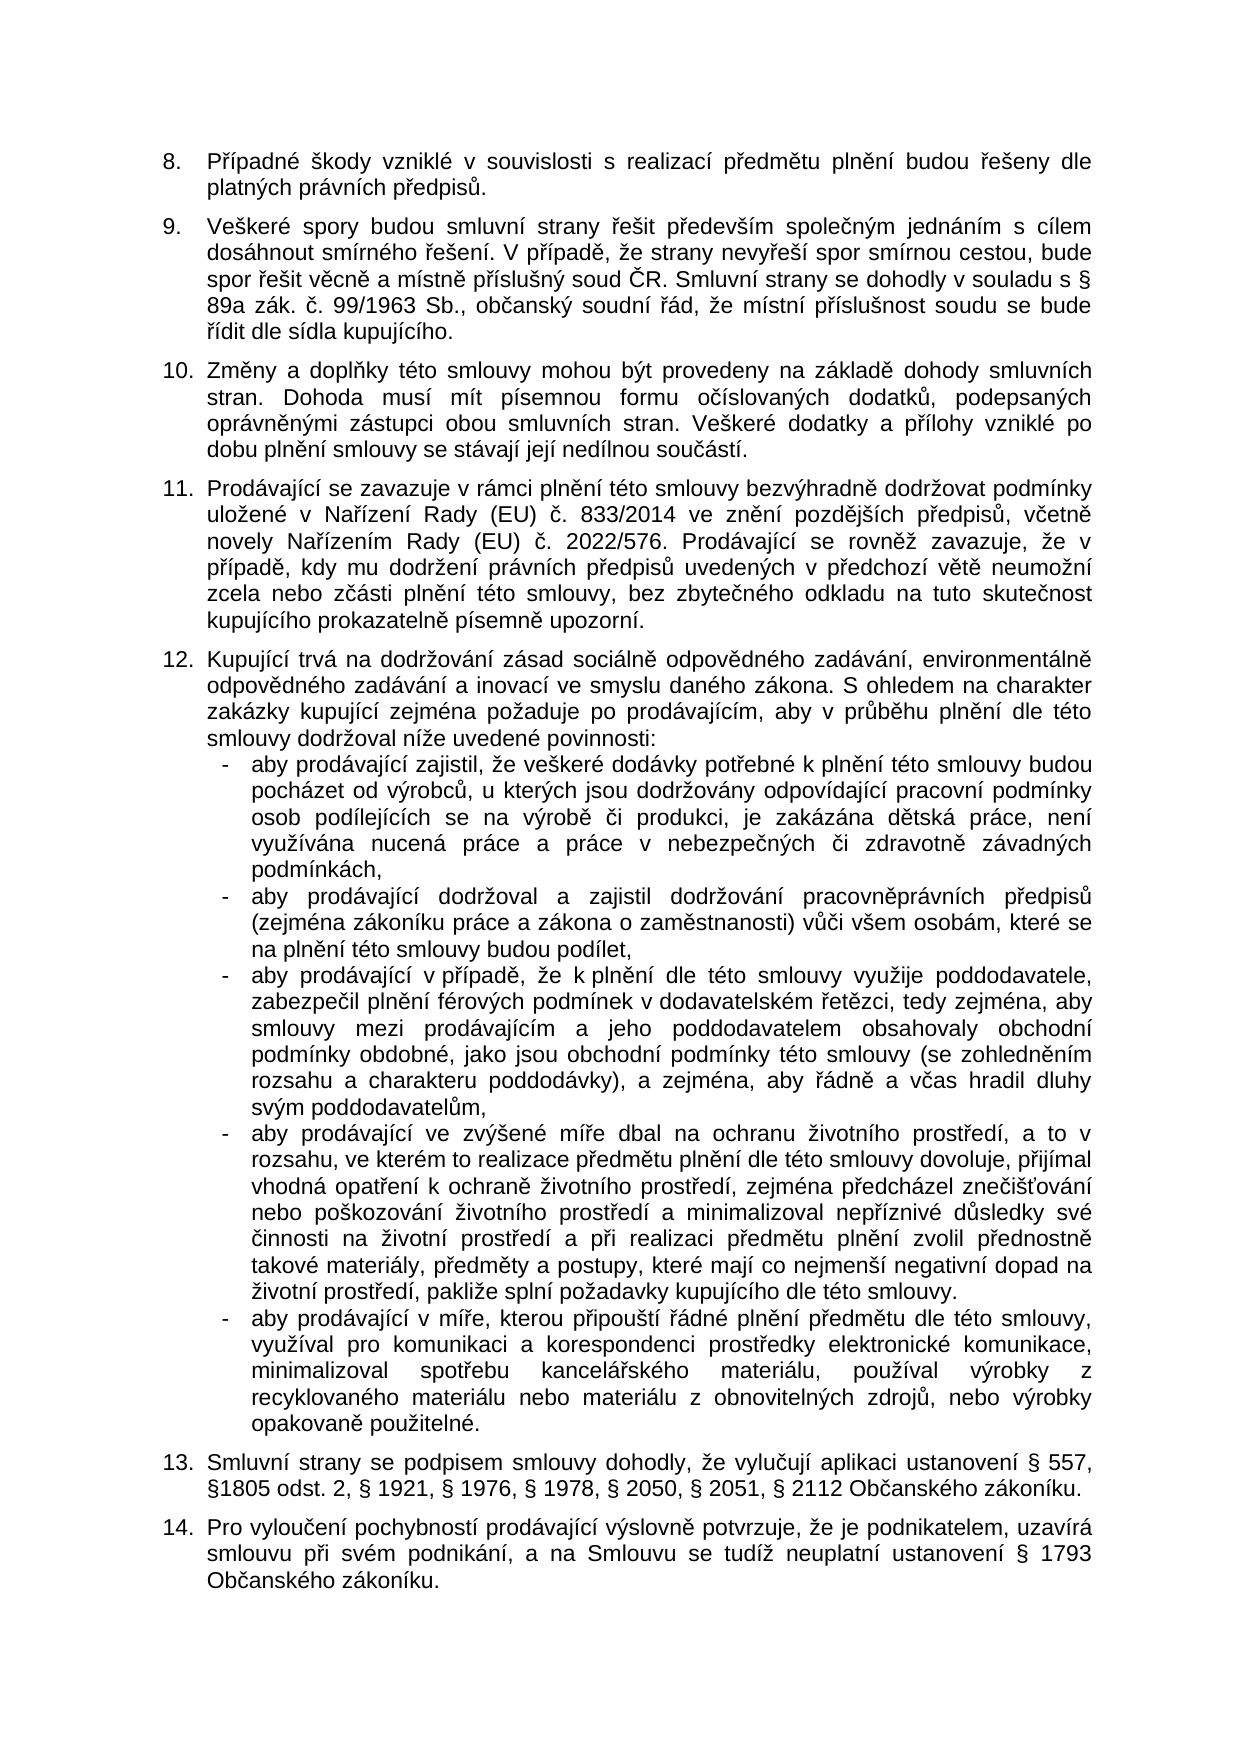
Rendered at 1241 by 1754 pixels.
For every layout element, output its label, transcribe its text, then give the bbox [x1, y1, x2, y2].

list Prodávající se zavazuje v rámci plnění této smlouvy bezvýhradně dodržovat podmínky uložené v Nařízení Rady (EU) č. 833/2014 ve znění pozdějších předpisů, včetně novely Nařízením Rady (EU) č. 2022/576. Prodávající se rovněž zavazuje, že v případě, kdy mu dodržení právních předpisů uvedených v předchozí větě neumožní zcela nebo zčásti plnění této smlouvy, bez zbytečného odkladu na tuto skutečnost kupujícího prokazatelně písemně upozorní. [162, 475, 1093, 633]
list Změny a doplňky této smlouvy mohou být provedeny na základě dohody smluvních stran. Dohoda musí mít písemnou formu očíslovaných dodatků, podepsaných oprávněnými zástupci obou smluvních stran. Veškeré dodatky a přílohy vzniklé po dobu plnění smlouvy se stávají její nedílnou součástí. [162, 357, 1093, 462]
list aby prodávající zajistil, že veškeré dodávky potřebné k plnění této smlouvy budou pocházet od výrobců, u kterých jsou dodržovány odpovídající pracovní podmínky osob podílejících se na výrobě či produkci, je zakázána dětská práce, není využívána nucená práce a práce v nebezpečných či zdravotně závadných podmínkách, [221, 751, 1093, 883]
list Veškeré spory budou smluvní strany řešit především společným jednáním s cílem dosáhnout smírného řešení. V případě, že strany nevyřeší spor smírnou cestou, bude spor řešit věcně a místně příslušný soud ČR. Smluvní strany se dohodly v souladu s § 89a zák. č. 99/1963 Sb., občanský soudní řád, že místní příslušnost soudu se bude řídit dle sídla kupujícího. [162, 213, 1093, 344]
list aby prodávající v případě, že k plnění dle této smlouvy využije poddodavatele, zabezpečil plnění férových podmínek v dodavatelském řetězci, tedy zejména, aby smlouvy mezi prodávajícím a jeho poddodavatelem obsahovaly obchodní podmínky obdobné, jako jsou obchodní podmínky této smlouvy (se zohledněním rozsahu a charakteru poddodávky), a zejména, aby řádně a včas hradil dluhy svým poddodavatelům, [221, 962, 1093, 1120]
list Případné škody vzniklé v souvislosti s realizací předmětu plnění budou řešeny dle platných právních předpisů. [162, 148, 1093, 200]
list aby prodávající dodržoval a zajistil dodržování pracovněprávních předpisů (zejména zákoníku práce a zákona o zaměstnanosti) vůči všem osobám, které se na plnění této smlouvy budou podílet, [221, 883, 1093, 962]
list Kupující trvá na dodržování zásad sociálně odpovědného zadávání, environmentálně odpovědného zadávání a inovací ve smyslu daného zákona. S ohledem na charakter zakázky kupující zejména požaduje po prodávajícím, aby v průběhu plnění dle této smlouvy dodržoval níže uvedené povinnosti: [162, 646, 1093, 751]
list aby prodávající v míře, kterou připouští řádné plnění předmětu dle této smlouvy, využíval pro komunikaci a korespondenci prostředky elektronické komunikace, minimalizoval spotřebu kancelářského materiálu, používal výrobky z recyklovaného materiálu nebo materiálu z obnovitelných zdrojů, nebo výrobky opakovaně použitelné. [221, 1304, 1093, 1436]
list Pro vyloučení pochybností prodávající výslovně potvrzuje, že je podnikatelem, uzavírá smlouvu při svém podnikání, a na Smlouvu se tudíž neuplatní ustanovení § 1793 Občanského zákoníku. [162, 1514, 1093, 1593]
list aby prodávající ve zvýšené míře dbal na ochranu životního prostředí, a to v rozsahu, ve kterém to realizace předmětu plnění dle této smlouvy dovoluje, přijímal vhodná opatření k ochraně životního prostředí, zejména předcházel znečišťování nebo poškozování životního prostředí a minimalizoval nepříznivé důsledky své činnosti na životní prostředí a při realizaci předmětu plnění zvolil přednostně takové materiály, předměty a postupy, které mají co nejmenší negativní dopad na životní prostředí, pakliže splní požadavky kupujícího dle této smlouvy. [221, 1120, 1093, 1304]
list Smluvní strany se podpisem smlouvy dohodly, že vylučují aplikaci ustanovení § 557, §1805 odst. 2, § 1921, § 1976, § 1978, § 2050, § 2051, § 2112 Občanského zákoníku. [162, 1449, 1093, 1501]
